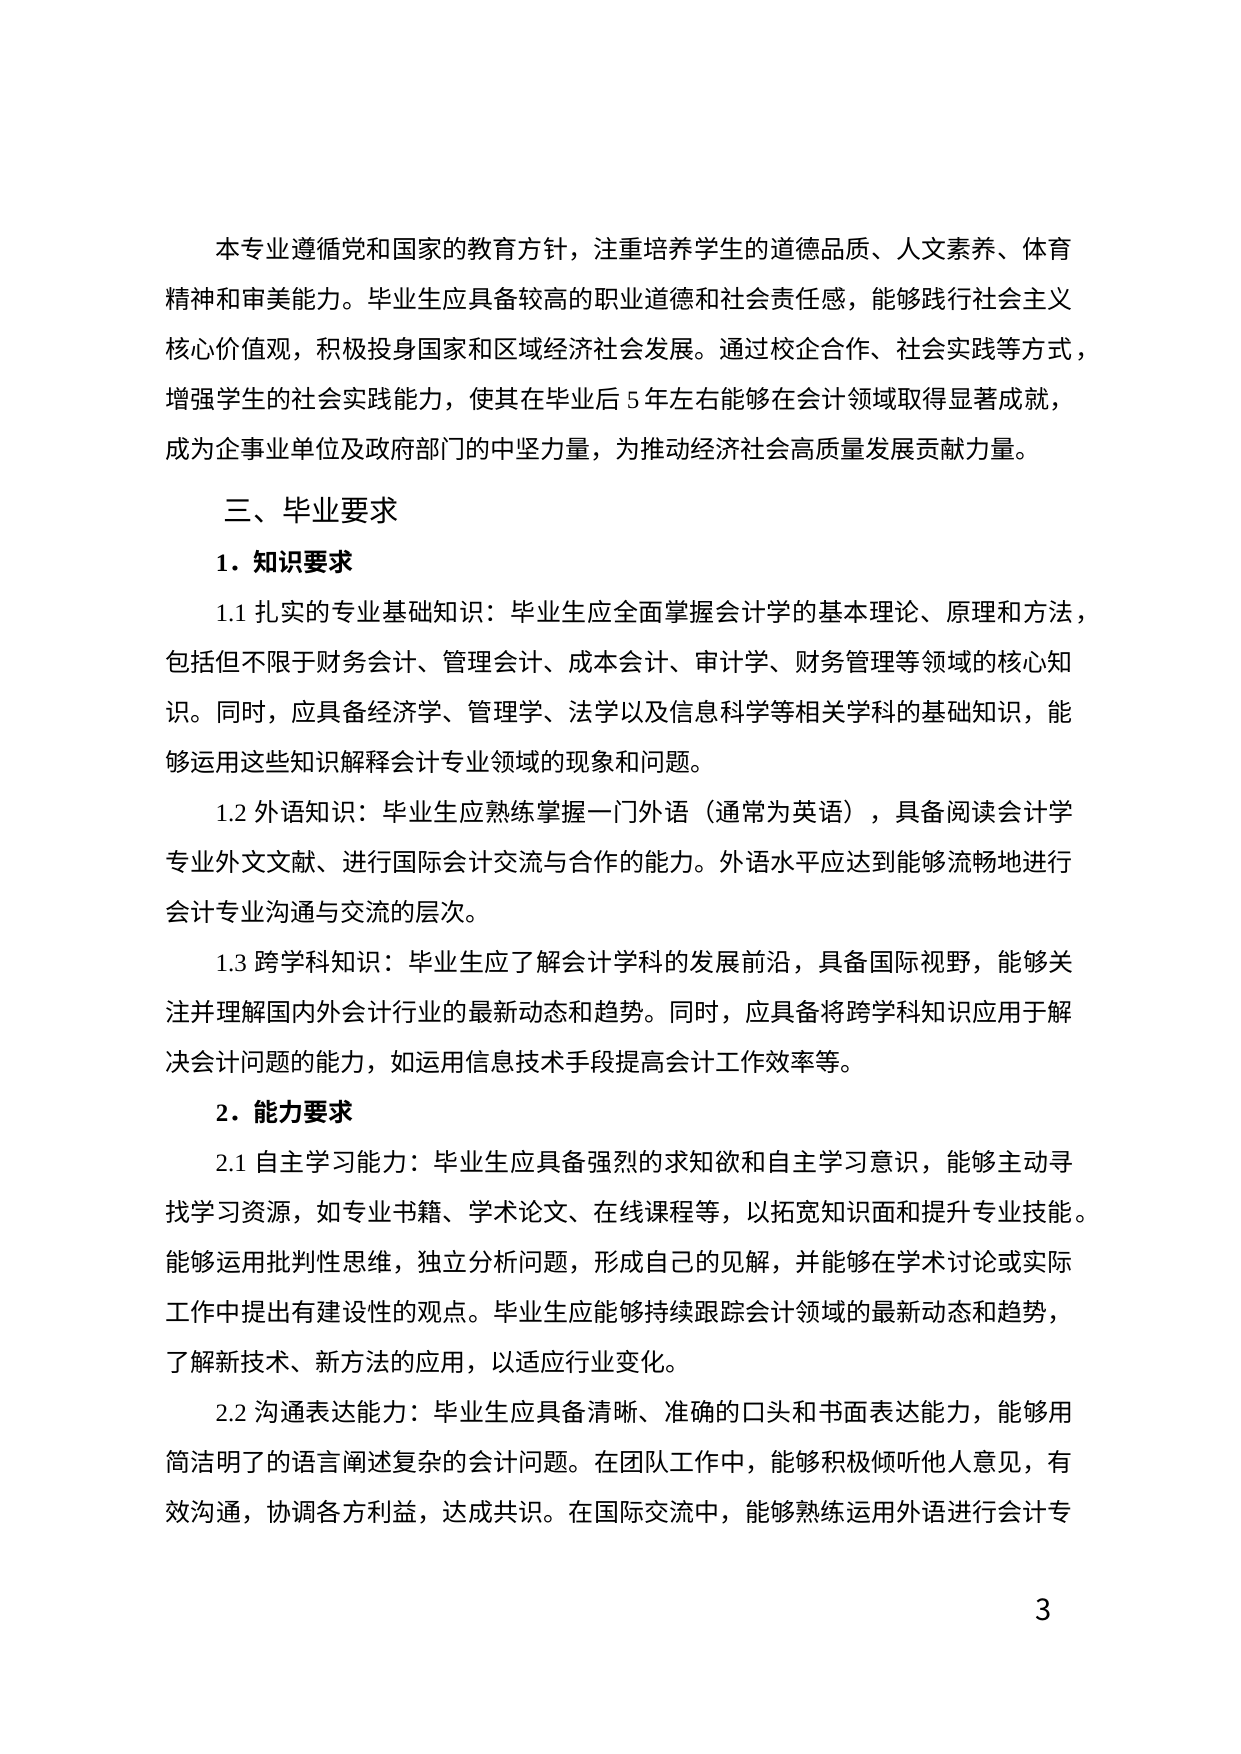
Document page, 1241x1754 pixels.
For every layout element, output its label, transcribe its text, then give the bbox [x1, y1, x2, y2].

text 1.2 外语知识：毕业生应熟练掌握一门外语（通常为英语），具备阅读会计学专业外文文献、进行国际会计交流与合作的能力。外语水平应达到能够流畅地进行会计专业沟通与交流的层次。 [165, 781, 1075, 931]
text 2．能力要求 [165, 1081, 1075, 1131]
text 本专业遵循党和国家的教育方针，注重培养学生的道德品质、人文素养、体育精神和审美能力。毕业生应具备较高的职业道德和社会责任感，能够践行社会主义核心价值观，积极投身国家和区域经济社会发展。通过校企合作、社会实践等方式，增强学生的社会实践能力，使其在毕业后5年左右能够在会计领域取得显著成就，成为企事业单位及政府部门的中坚力量，为推动经济社会高质量发展贡献力量。 [165, 218, 1075, 468]
text 1．知识要求 [165, 531, 1075, 581]
text 1.1 扎实的专业基础知识：毕业生应全面掌握会计学的基本理论、原理和方法，包括但不限于财务会计、管理会计、成本会计、审计学、财务管理等领域的核心知识。同时，应具备经济学、管理学、法学以及信息科学等相关学科的基础知识，能够运用这些知识解释会计专业领域的现象和问题。 [165, 581, 1075, 781]
text 三、毕业要求 [165, 481, 1075, 531]
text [165, 1381, 1075, 1531]
text 2.1 自主学习能力：毕业生应具备强烈的求知欲和自主学习意识，能够主动寻找学习资源，如专业书籍、学术论文、在线课程等，以拓宽知识面和提升专业技能。能够运用批判性思维，独立分析问题，形成自己的见解，并能够在学术讨论或实际工作中提出有建设性的观点。毕业生应能够持续跟踪会计领域的最新动态和趋势，了解新技术、新方法的应用，以适应行业变化。 [165, 1131, 1075, 1381]
text 1.3 跨学科知识：毕业生应了解会计学科的发展前沿，具备国际视野，能够关注并理解国内外会计行业的最新动态和趋势。同时，应具备将跨学科知识应用于解决会计问题的能力，如运用信息技术手段提高会计工作效率等。 [165, 931, 1075, 1081]
